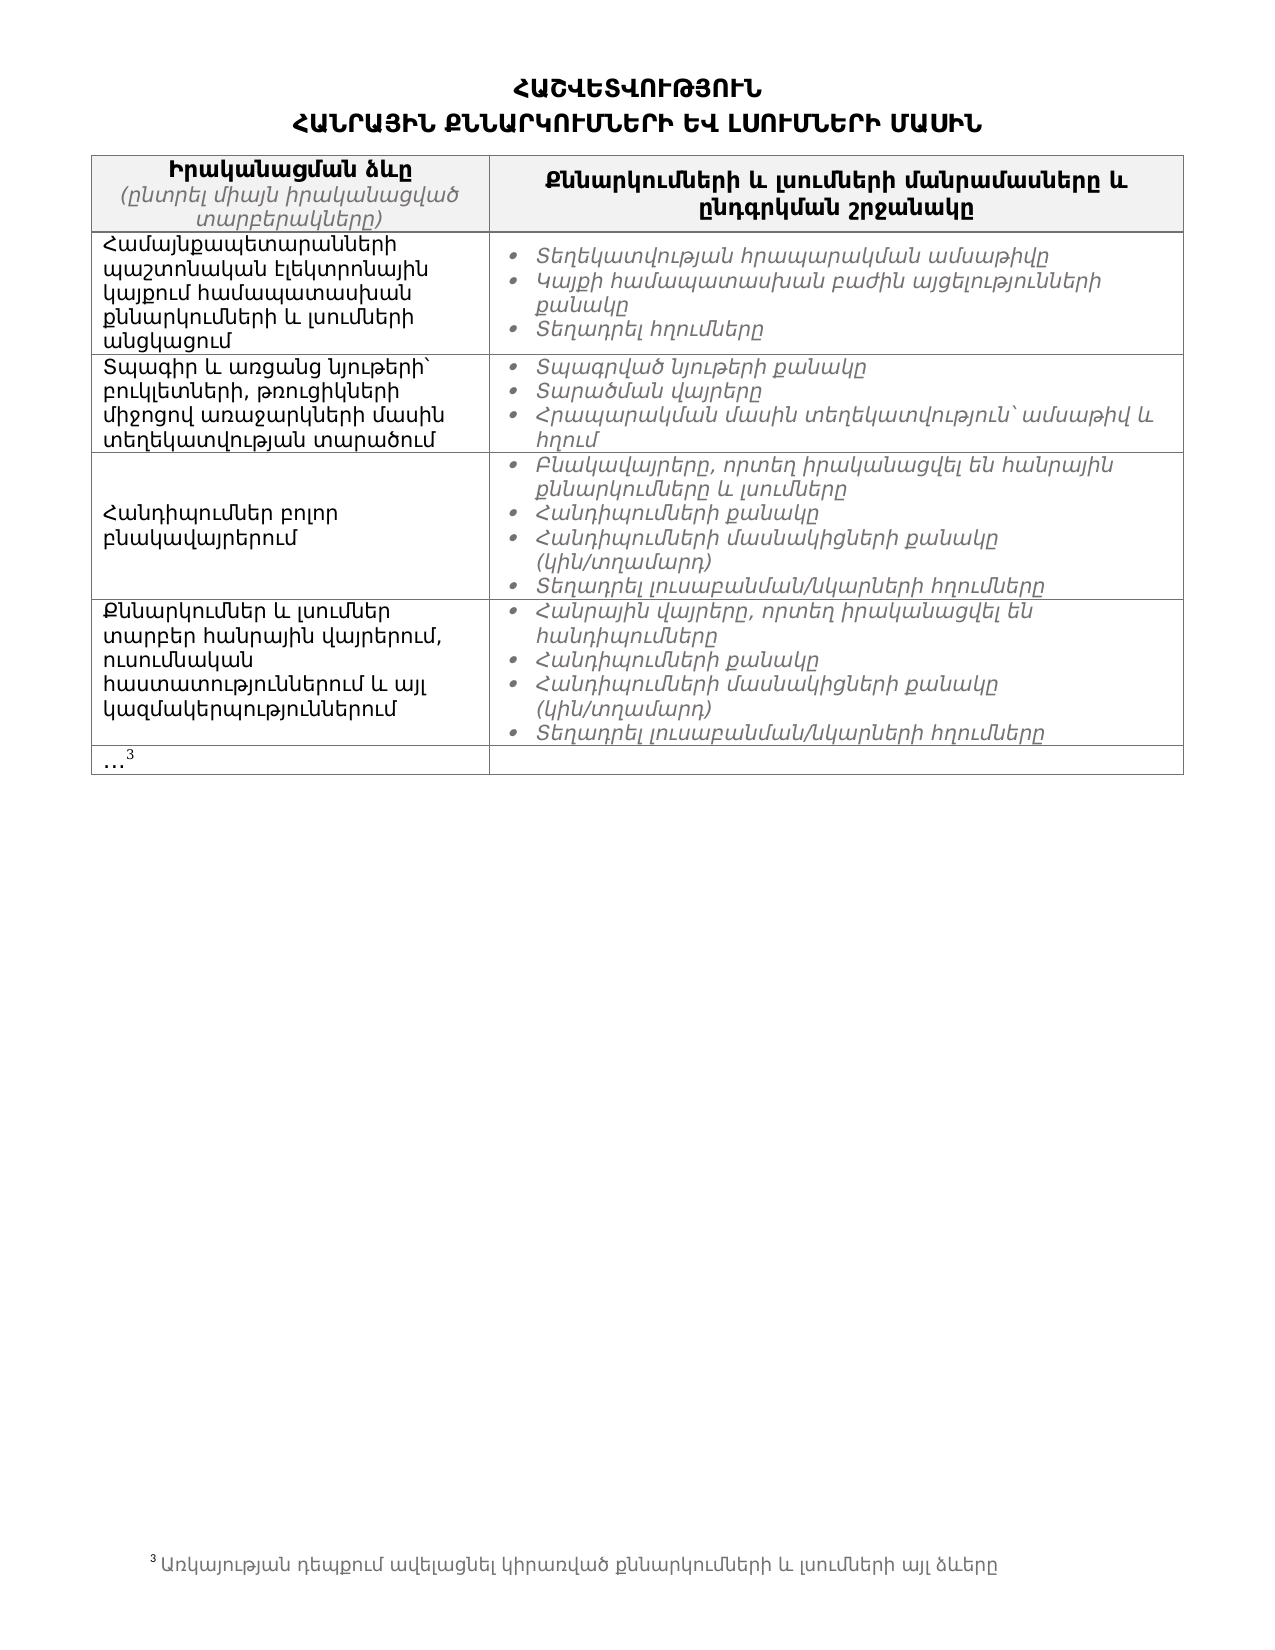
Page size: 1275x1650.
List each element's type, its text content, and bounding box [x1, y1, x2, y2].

table_cell Հանդիպումներ բոլոր բնակավայրերում [92, 453, 489, 598]
table_cell Տպագրված նյութերի քանակը Տարածման վայրերը Հրապարակման մասին տեղեկատվություն՝ ամսաթիվ և հղում [490, 355, 1183, 452]
text ՀԱՆՐԱՅԻՆ ՔՆՆԱՐԿՈՒՄՆԵՐԻ ԵՎ ԼՍՈՒՄՆԵՐԻ ՄԱՍԻՆ [150, 109, 1125, 138]
table_cell Համայնքապետարանների պաշտոնական էլեկտրոնային կայքում համապատասխան քննարկումների և լսումների անցկացում [92, 233, 489, 354]
table_cell Քննարկումներ և լսումներ տարբեր հանրային վայրերում, ուսումնական հաստատություններում և այլ կազմակերպություններում [92, 600, 489, 745]
text ՀԱՇՎԵՏՎՈՒԹՅՈՒՆ [150, 74, 1125, 103]
table_cell Տպագիր և առցանց նյութերի՝ բուկլետների, թռուցիկների միջոցով առաջարկների մասին տեղեկատվության տարածում [92, 355, 489, 452]
table_header Քննարկումների և լսումների մանրամասները և ընդգրկման շրջանակը [490, 156, 1183, 231]
table_header Իրականացման ձևը (ընտրել միայն իրականացված տարբերակները) [92, 156, 489, 231]
table_cell Տեղեկատվության հրապարակման ամսաթիվը Կայքի համապատասխան բաժին այցելությունների քանակը Տեղադրել հղումները [490, 233, 1183, 354]
table_cell [490, 746, 1183, 774]
table_cell Հանրային վայրերը, որտեղ իրականացվել են հանդիպումները Հանդիպումների քանակը Հանդիպումների մասնակիցների քանակը (կին/տղամարդ) Տեղադրել լուսաբանման/նկարների հղումները [490, 600, 1183, 745]
table_cell ․․․ [92, 746, 489, 774]
table_cell Բնակավայրերը, որտեղ իրականացվել են հանրային քննարկումները և լսումները Հանդիպումների քանակը Հանդիպումների մասնակիցների քանակը (կին/տղամարդ) Տեղադրել լուսաբանման/նկարների հղումները [490, 453, 1183, 598]
